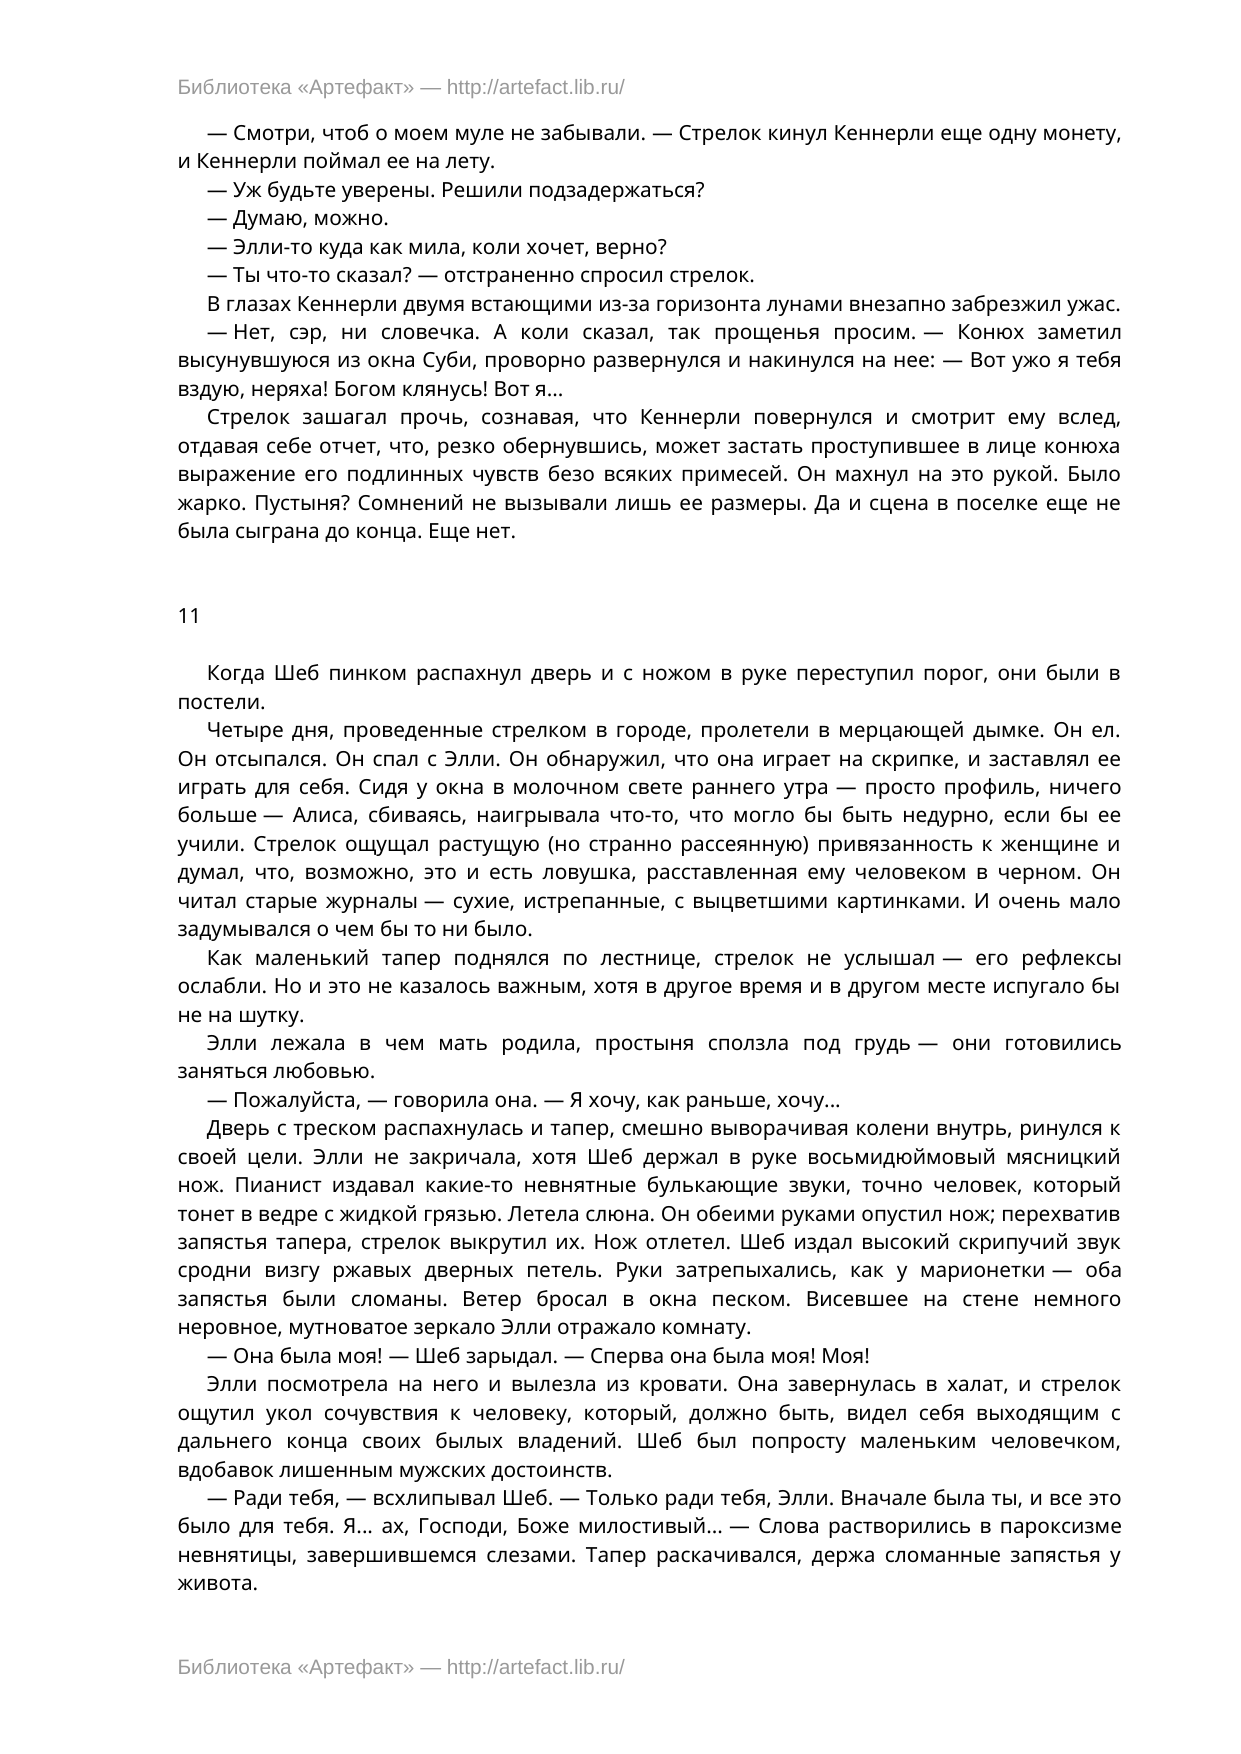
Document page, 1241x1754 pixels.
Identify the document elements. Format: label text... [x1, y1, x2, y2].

text — Думаю, можно. [177, 203, 1122, 232]
text — Она была моя! — Шеб зарыдал. — Сперва она была моя! Моя! [177, 1341, 1122, 1369]
text Стрелок зашагал прочь, сознавая, что Кеннерли повернулся и смотрит ему вслед, отдавая себе отчет, что, резко обернувшись, может застать проступившее в лице конюха выражение его подлинных чувств безо всяких примесей. Он махнул на это рукой. Было жарко. Пустыня? Сомнений не вызывали лишь ее размеры. Да и сцена в поселке еще не была сыграна до конца. Еще нет. [177, 402, 1122, 545]
text В глазах Кеннерли двумя встающими из-за горизонта лунами внезапно забрезжил ужас. [177, 289, 1122, 317]
text — Ты что-то сказал? — отстраненно спросил стрелок. [177, 260, 1122, 289]
text 11 [177, 602, 1122, 630]
text — Нет, сэр, ни словечка. А коли сказал, так прощенья просим. — Конюх заметил высунувшуюся из окна Суби, проворно развернулся и накинулся на нее: — Вот ужо я тебя вздую, неряха! Богом клянусь! Вот я... [177, 317, 1122, 402]
text — Пожалуйста, — говорила она. — Я хочу, как раньше, хочу... [177, 1085, 1122, 1113]
text — Ради тебя, — всхлипывал Шеб. — Только ради тебя, Элли. Вначале была ты, и все это было для тебя. Я... ах, Господи, Боже милостивый... — Слова растворились в пароксизме невнятицы, завершившемся слезами. Тапер раскачивался, держа сломанные запястья у живота. [177, 1483, 1122, 1597]
text — Элли-то куда как мила, коли хочет, верно? [177, 232, 1122, 260]
text Дверь с треском распахнулась и тапер, смешно выворачивая колени внутрь, ринулся к своей цели. Элли не закричала, хотя Шеб держал в руке восьмидюймовый мясницкий нож. Пианист издавал какие-то невнятные булькающие звуки, точно человек, который тонет в ведре с жидкой грязью. Летела слюна. Он обеими руками опустил нож; перехватив запястья тапера, стрелок выкрутил их. Нож отлетел. Шеб издал высокий скрипучий звук сродни визгу ржавых дверных петель. Руки затрепыхались, как у марионетки — оба запястья были сломаны. Ветер бросал в окна песком. Висевшее на стене немного неровное, мутноватое зеркало Элли отражало комнату. [177, 1113, 1122, 1341]
text Элли лежала в чем мать родила, простыня сползла под грудь — они готовились заняться любовью. [177, 1028, 1122, 1085]
text Элли посмотрела на него и вылезла из кровати. Она завернулась в халат, и стрелок ощутил укол сочувствия к человеку, который, должно быть, видел себя выходящим с дальнего конца своих былых владений. Шеб был попросту маленьким человечком, вдобавок лишенным мужских достоинств. [177, 1369, 1122, 1483]
text — Уж будьте уверены. Решили подзадержаться? [177, 175, 1122, 203]
text Четыре дня, проведенные стрелком в городе, пролетели в мерцающей дымке. Он ел. Он отсыпался. Он спал с Элли. Он обнаружил, что она играет на скрипке, и заставлял ее играть для себя. Сидя у окна в молочном свете раннего утра — просто профиль, ничего больше — Алиса, сбиваясь, наигрывала что-то, что могло бы быть недурно, если бы ее учили. Стрелок ощущал растущую (но странно рассеянную) привязанность к женщине и думал, что, возможно, это и есть ловушка, расставленная ему человеком в черном. Он читал старые журналы — сухие, истрепанные, с выцветшими картинками. И очень мало задумывался о чем бы то ни было. [177, 715, 1122, 943]
text Когда Шеб пинком распахнул дверь и с ножом в руке переступил порог, они были в постели. [177, 658, 1122, 715]
text — Смотри, чтоб о моем муле не забывали. — Стрелок кинул Кеннерли еще одну монету, и Кеннерли поймал ее на лету. [177, 118, 1122, 175]
text Как маленький тапер поднялся по лестнице, стрелок не услышал — его рефлексы ослабли. Но и это не казалось важным, хотя в другое время и в другом месте испугало бы не на шутку. [177, 943, 1122, 1028]
